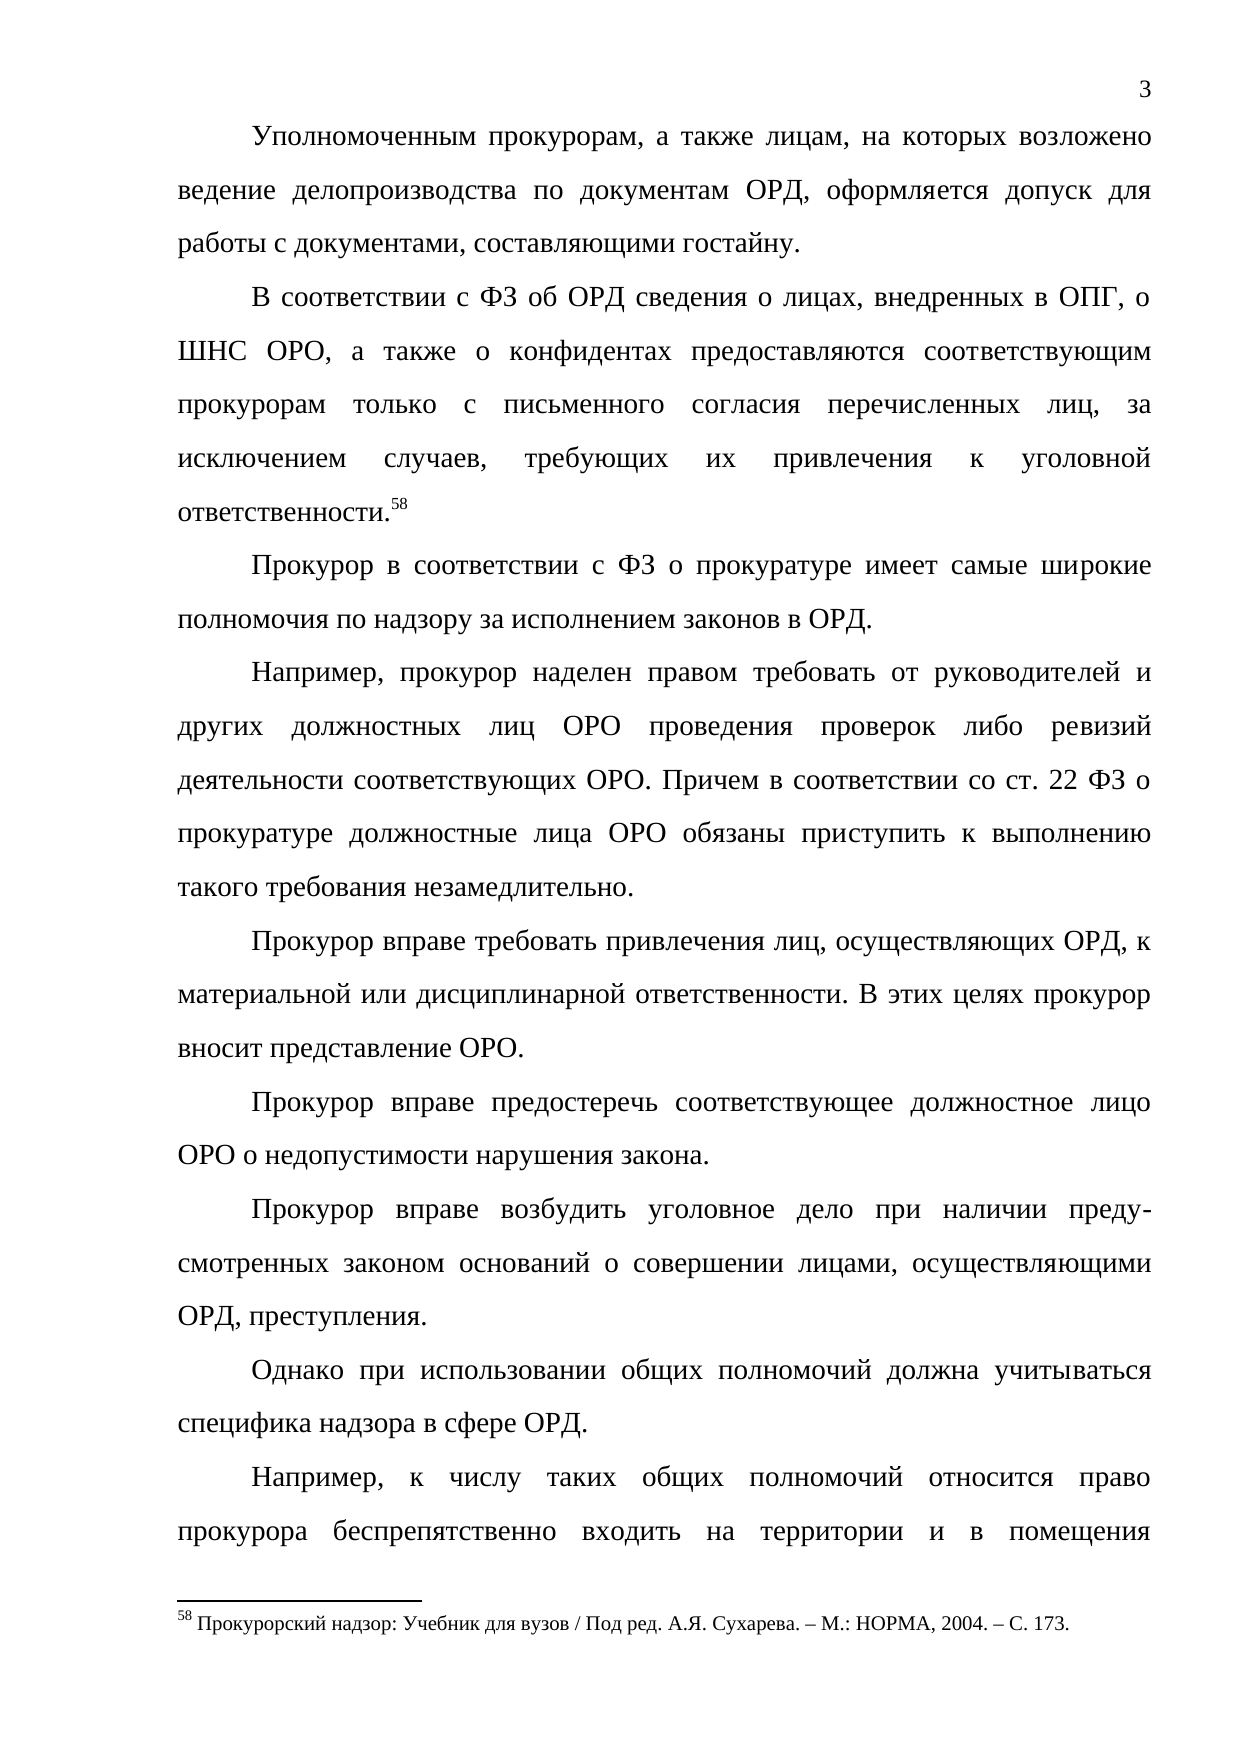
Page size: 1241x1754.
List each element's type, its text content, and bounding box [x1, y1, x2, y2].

text Прокурор в соответствии с ФЗ о прокуратуре имеет самые широкие полномочия по надзору за исполнением законов в ОРД. [177, 547, 1152, 634]
text Например, прокурор наделен правом требовать от руководителей и других должностных лиц ОРО проведения проверок либо ревизий деятельности соответствующих ОРО. Причем в соответствии со ст. 22 ФЗ о прокуратуре должностные лица ОРО обязаны приступить к выполнению такого требования незамедлительно. [177, 654, 1152, 903]
text Уполномоченным прокурорам, а также лицам, на которых возложено ведение делопроизводства по документам ОРД, оформляется допуск для работы с документами, составляющими гостайну. [177, 118, 1152, 259]
text В соответствии с ФЗ об ОРД сведения о лицах, внедренных в ОПГ, о ШНС ОРО, а также о конфидентах предоставляются соответствующим прокурорам только с письменного согласия перечисленных лиц, за исключением случаев, требующих их привлечения к уголовной ответственности. [177, 279, 1152, 527]
text Прокурор вправе возбудить уголовное дело при наличии предусмотренных законом оснований о совершении лицами, осуществляющими ОРД, преступления. [177, 1191, 1152, 1332]
text Прокурор вправе предостеречь соответствующее должностное лицо ОРО о недопустимости нарушения закона. [177, 1084, 1152, 1171]
text Прокурор вправе требовать привлечения лиц, осуществляющих ОРД, к материальной или дисциплинарной ответственности. В этих целях прокурор вносит представление ОРО. [177, 923, 1152, 1064]
text Однако при использовании общих полномочий должна учитываться специфика надзора в сфере ОРД. [177, 1352, 1152, 1439]
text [177, 1459, 1152, 1546]
